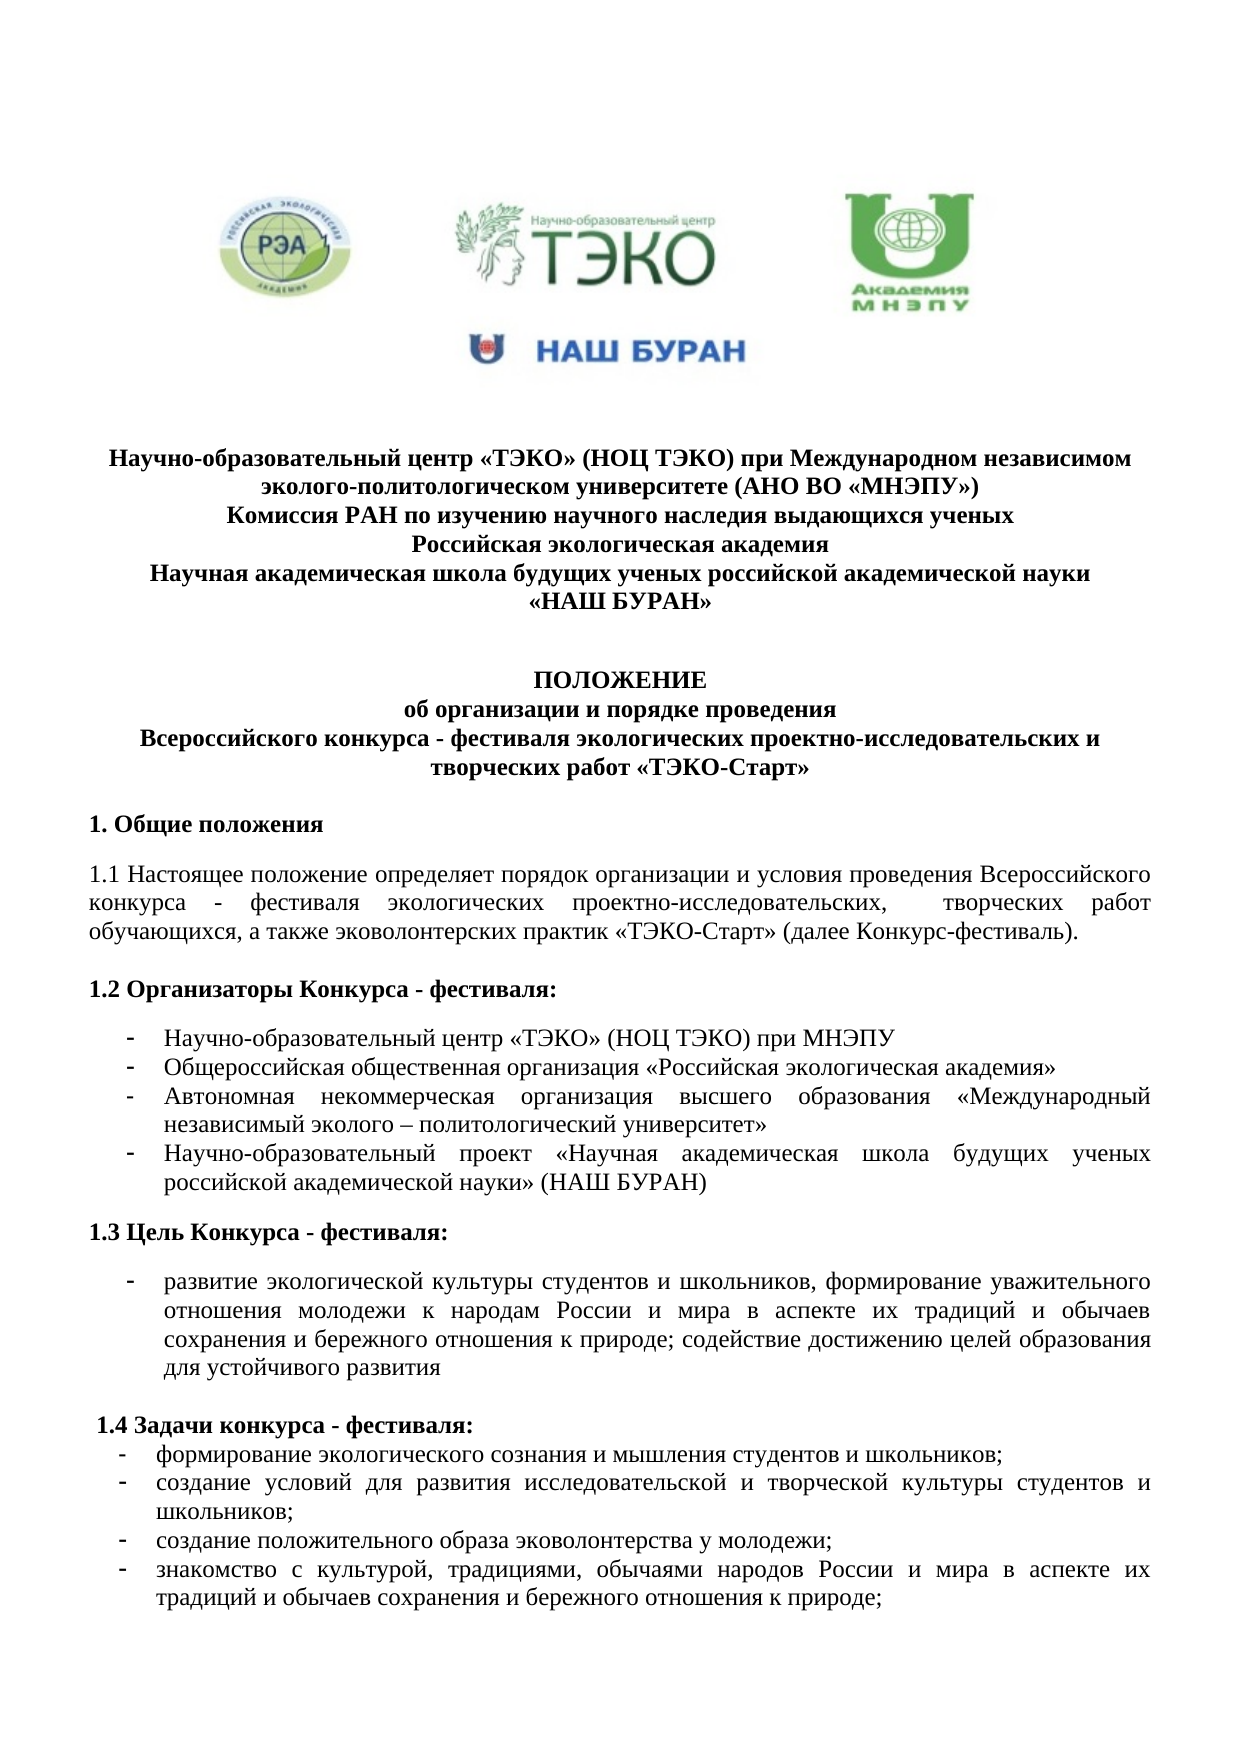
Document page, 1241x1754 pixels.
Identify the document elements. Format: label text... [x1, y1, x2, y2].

list Общероссийская общественная организация «Российская экологическая академия» [126, 1052, 1152, 1081]
text 1.2 Организаторы Конкурса - фестиваля: [89, 974, 1152, 1002]
text Научная академическая школа будущих ученых российской академической науки [89, 558, 1152, 586]
text Всероссийского конкурса - фестиваля экологических проектно-исследовательских и творческих работ «ТЭКО-Старт» [89, 723, 1152, 780]
list Задачи конкурса - фестиваля: [96, 1410, 1152, 1439]
text об организации и порядке проведения [89, 694, 1152, 723]
text ПОЛОЖЕНИЕ [89, 665, 1152, 694]
list создание положительного образа эковолонтерства у молодежи; [118, 1525, 1152, 1554]
text Российская экологическая академия [89, 529, 1152, 558]
text 1.1 Настоящее положение определяет порядок организации и условия проведения Всероссийского конкурса - фестиваля экологических проектно-исследовательских, творческих работ обучающихся, а также эковолонтерских практик «ТЭКО-Старт» (далее Конкурс-фестиваль). [89, 859, 1152, 945]
list Автономная некоммерческая организация высшего образования «Международный независимый эколого – политологический университет» [126, 1081, 1152, 1138]
list развитие экологической культуры студентов и школьников, формирование уважительного отношения молодежи к народам России и мира в аспекте их традиций и обычаев сохранения и бережного отношения к природе; содействие достижению целей образования для устойчивого развития [126, 1266, 1152, 1381]
list знакомство с культурой, традициями, обычаями народов России и мира в аспекте их традиций и обычаев сохранения и бережного отношения к природе; [118, 1554, 1152, 1611]
text Научно-образовательный центр «ТЭКО» (НОЦ ТЭКО) при Международном независимом эколого-политологическом университете (АНО ВО «МНЭПУ») [89, 443, 1152, 500]
text 1.3 Цель Конкурса - фестиваля: [89, 1217, 1152, 1245]
list формирование экологического сознания и мышления студентов и школьников; [118, 1439, 1152, 1467]
picture [157, 129, 1084, 414]
text Комиссия РАН по изучению научного наследия выдающихся ученых [89, 500, 1152, 529]
list Научно-образовательный проект «Научная академическая школа будущих ученых российской академической науки» (НАШ БУРАН) [126, 1138, 1152, 1196]
text 1. Общие положения [89, 809, 1152, 838]
list Научно-образовательный центр «ТЭКО» (НОЦ ТЭКО) при МНЭПУ [126, 1023, 1152, 1052]
list создание условий для развития исследовательской и творческой культуры студентов и школьников; [118, 1467, 1152, 1525]
text «НАШ БУРАН» [89, 586, 1152, 615]
